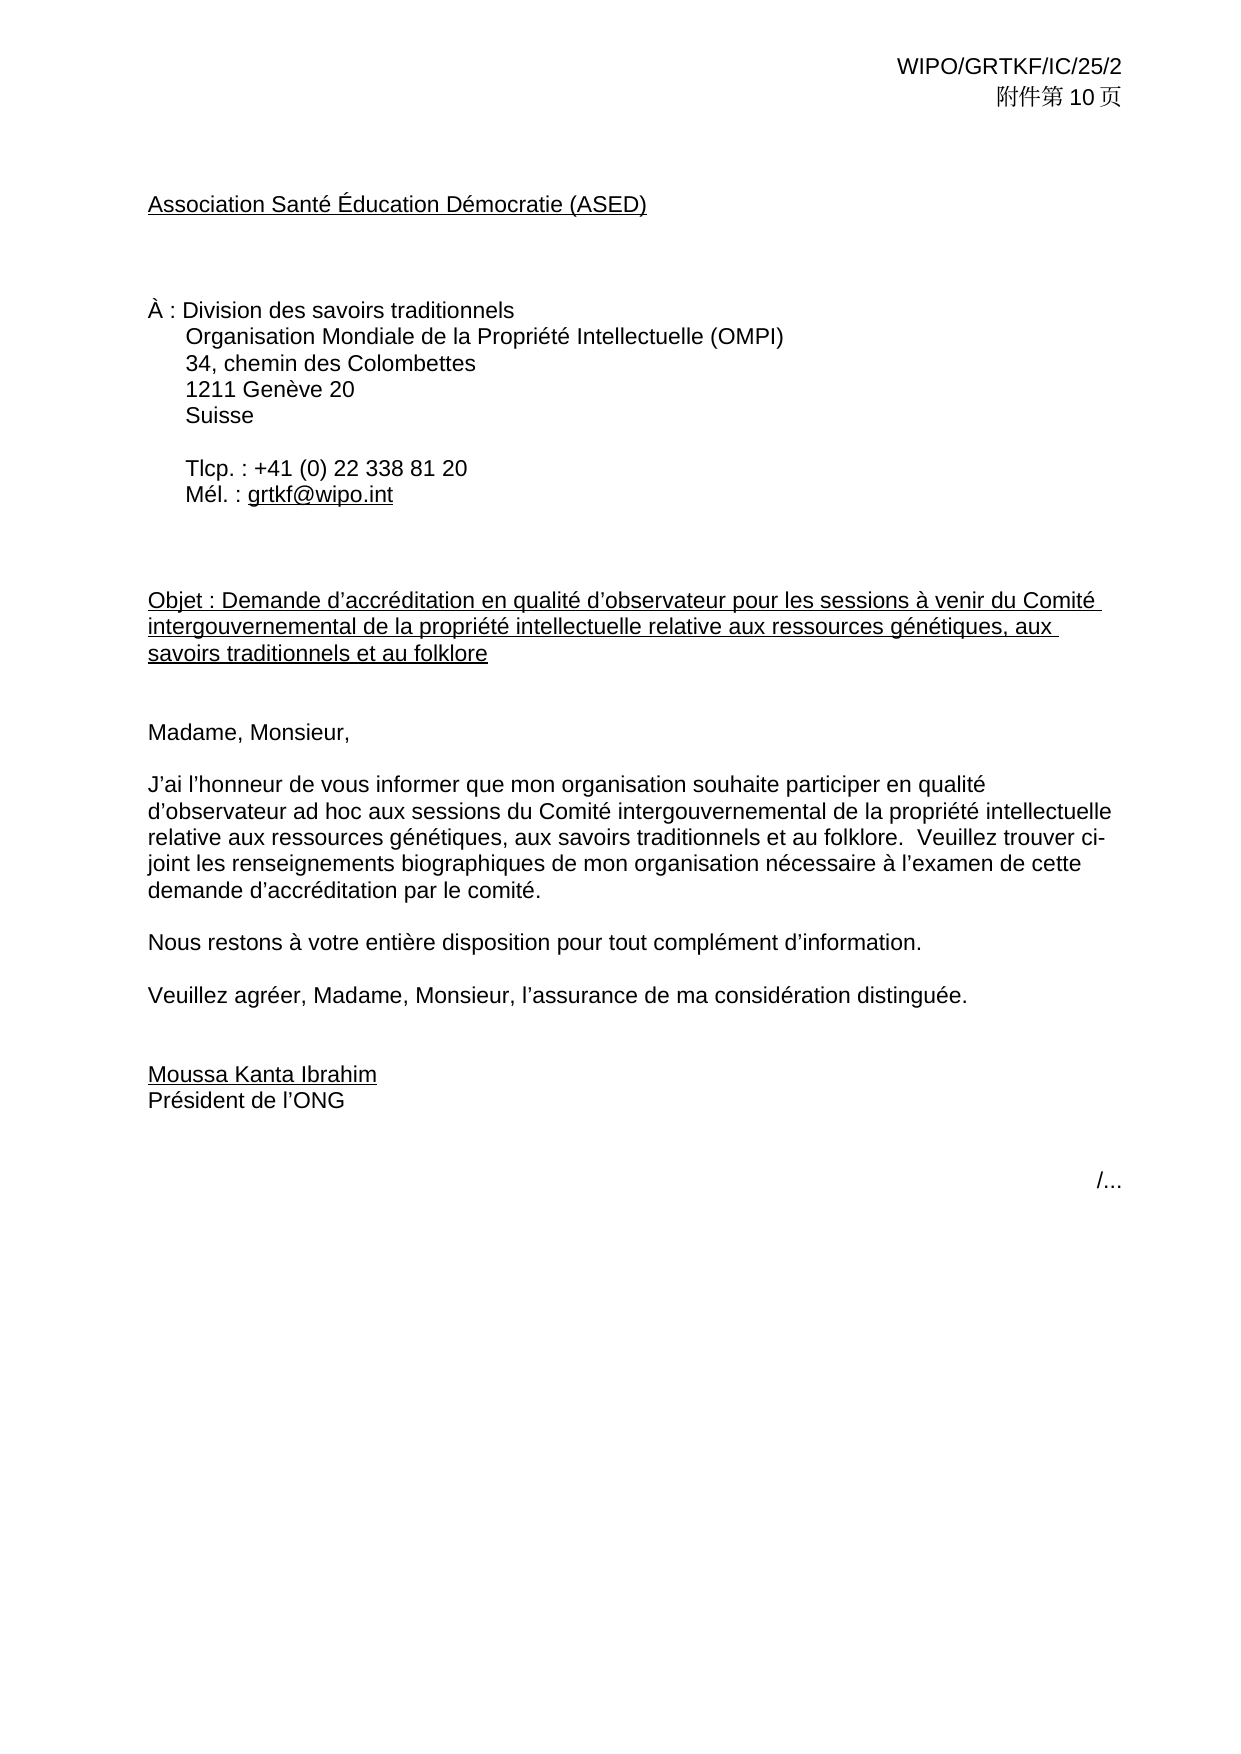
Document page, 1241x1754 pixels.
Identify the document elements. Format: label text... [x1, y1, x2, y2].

text 34, chemin des Colombettes [185, 349, 1122, 376]
text 1211 Genève 20 [185, 376, 1122, 402]
text Moussa Kanta Ibrahim [148, 1061, 1122, 1087]
text Veuillez agréer, Madame, Monsieur, l’assurance de ma considération distinguée. [148, 982, 1122, 1008]
text Association Santé Éducation Démocratie (ASED) [148, 191, 1122, 218]
text Nous restons à votre entière disposition pour tout complément d’information. [148, 929, 1122, 956]
text Président de l’ONG [148, 1087, 1122, 1114]
text Mél. : grtkf@wipo.int [185, 481, 1122, 508]
text À : Division des savoirs traditionnels [148, 297, 1122, 323]
text /... [148, 1167, 1122, 1193]
text Organisation Mondiale de la Propriété Intellectuelle (OMPI) [185, 323, 1122, 349]
text J’ai l’honneur de vous informer que mon organisation souhaite participer en qualité d’observateur ad hoc aux sessions du Comité intergouvernemental de la propriété intellectuelle relative aux ressources génétiques, aux savoirs traditionnels et au folklore. Veuillez trouver ci-joint les renseignements biographiques de mon organisation nécessaire à l’examen de cette demande d’accréditation par le comité. [148, 771, 1122, 903]
text Madame, Monsieur, [148, 718, 1122, 745]
text Suisse [185, 402, 1122, 429]
text Objet : Demande d’accréditation en qualité d’observateur pour les sessions à venir du Comité intergouvernemental de la propriété intellectuelle relative aux ressources génétiques, aux savoirs traditionnels et au folklore [148, 587, 1122, 666]
text Tlcp. : +41 (0) 22 338 81 20 [185, 455, 1122, 481]
